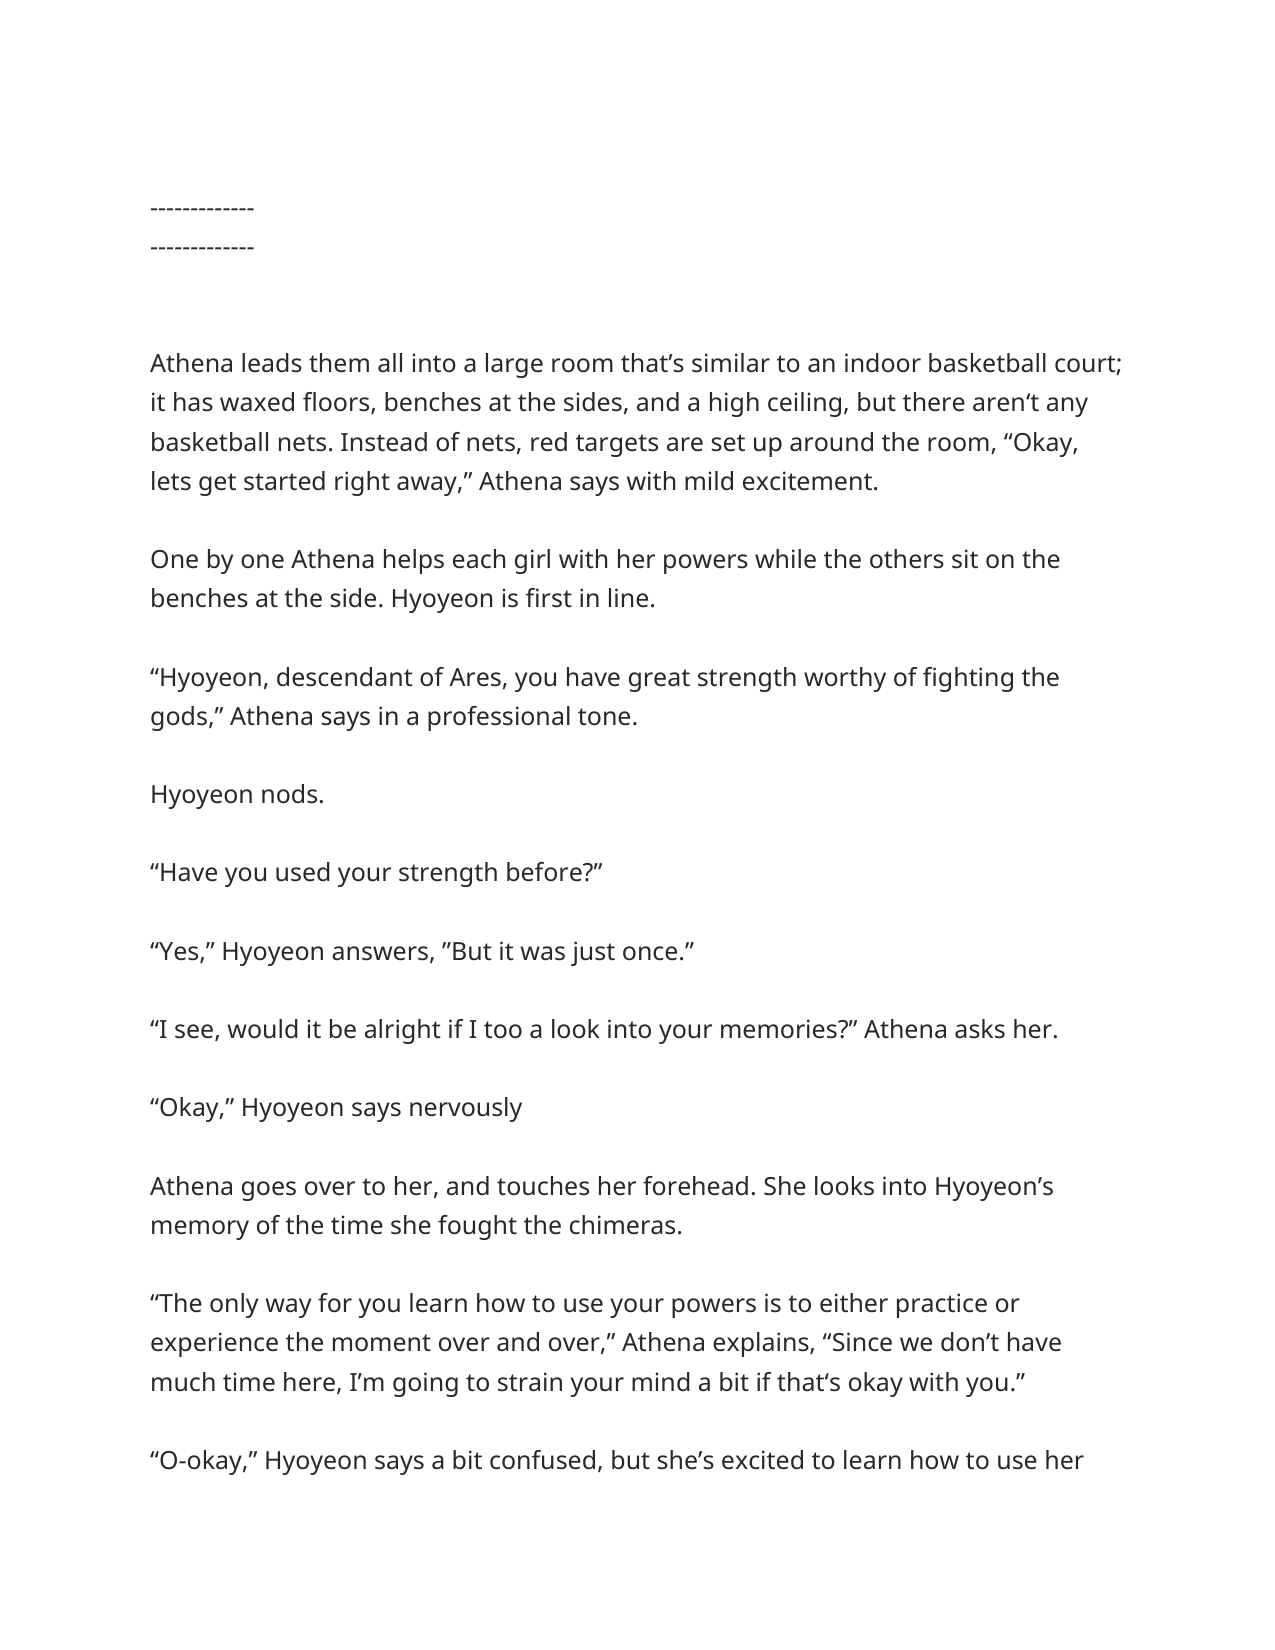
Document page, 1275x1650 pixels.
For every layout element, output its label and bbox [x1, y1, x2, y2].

text [150, 150, 1125, 1477]
